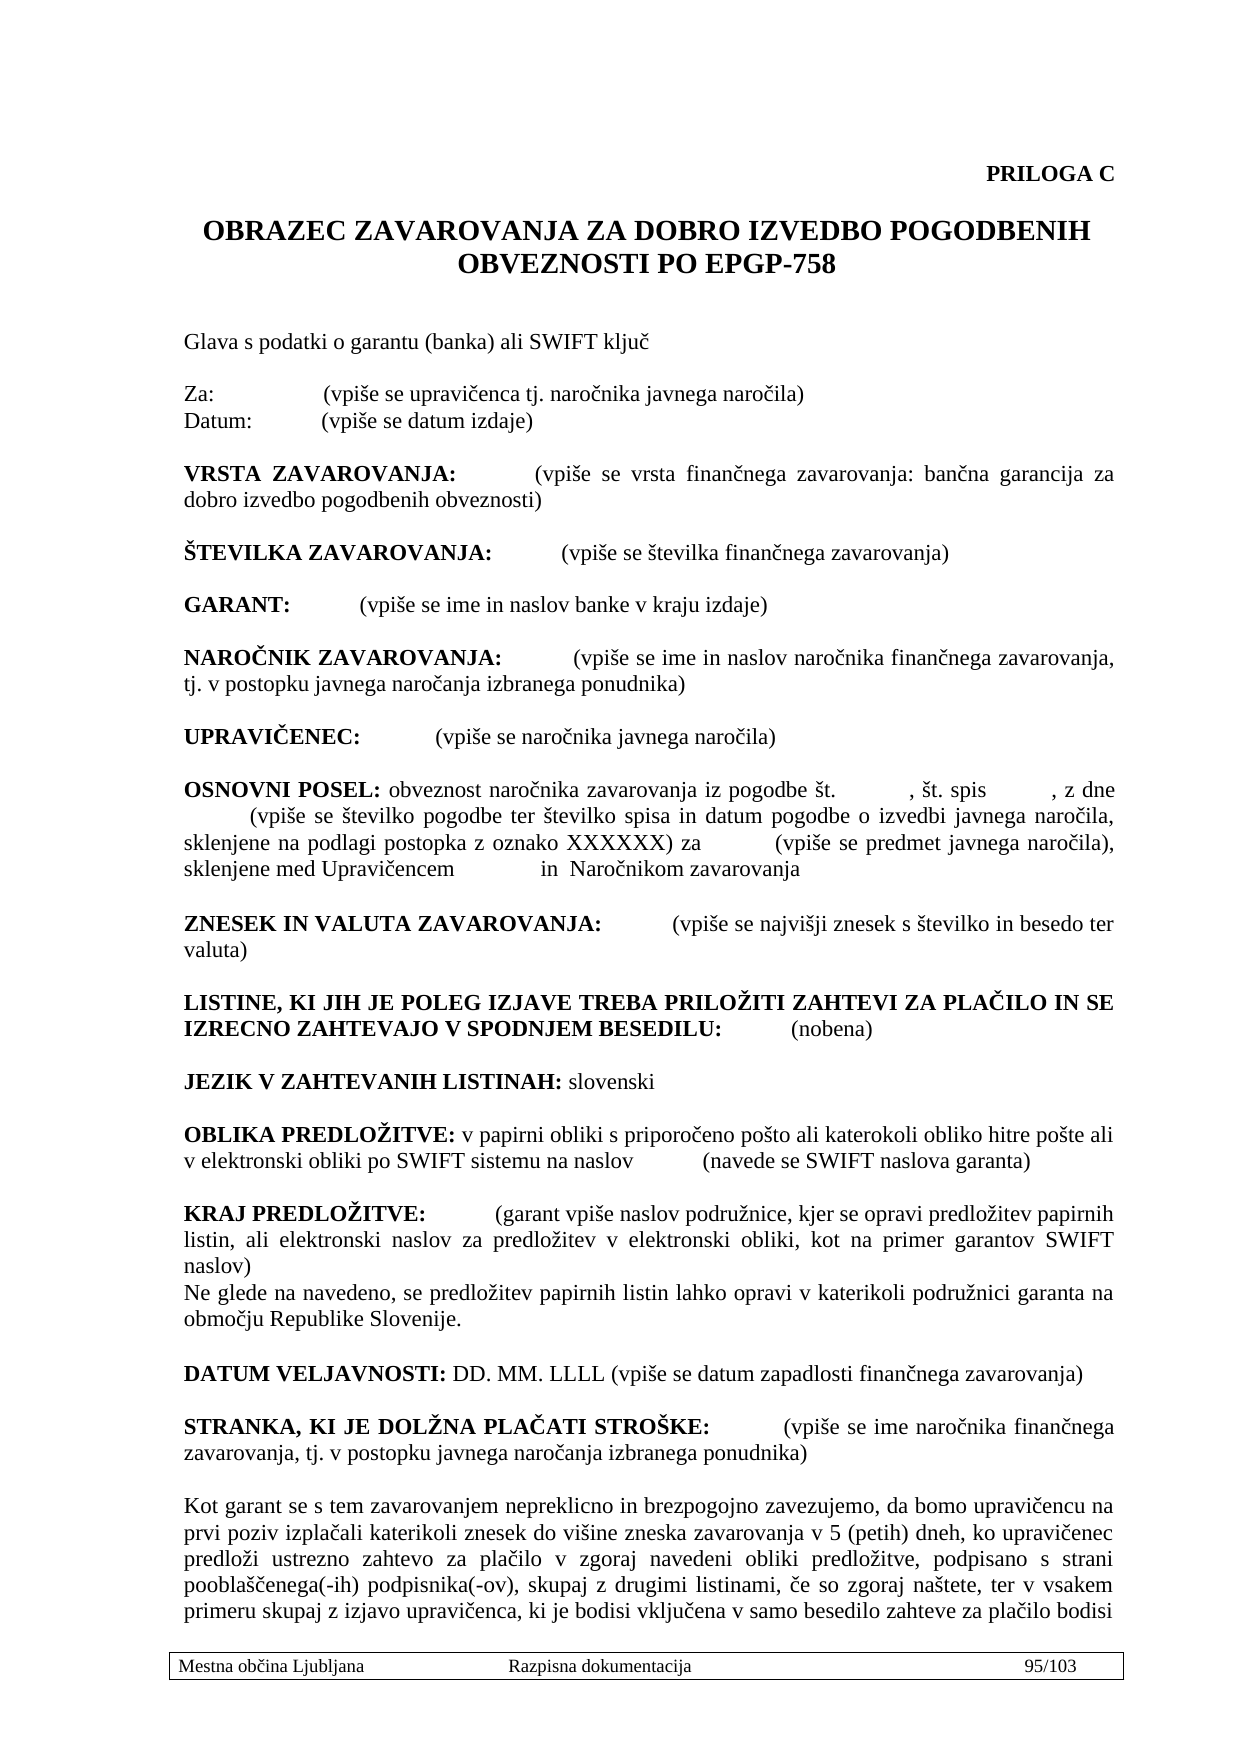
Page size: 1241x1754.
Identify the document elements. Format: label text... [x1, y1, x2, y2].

text OSNOVNI POSEL: obveznost naročnika zavarovanja iz pogodbe št. , št. spis , z dne (vpiše se številko pogodbe ter številko spisa in datum pogodbe o izvedbi javnega naročila, sklenjene na podlagi postopka z oznako XXXXXX) za (vpiše se predmet javnega naročila), sklenjene med Upravičencem in Naročnikom zavarovanja [184, 776, 1115, 881]
text Glava s podatki o garantu (banka) ali SWIFT ključ [184, 328, 1115, 354]
text NAROČNIK ZAVAROVANJA: (vpiše se ime in naslov naročnika finančnega zavarovanja, tj. v postopku javnega naročanja izbranega ponudnika) [184, 644, 1115, 697]
text PRILOGA C [66, 160, 1115, 186]
text VRSTA ZAVAROVANJA: (vpiše se vrsta finančnega zavarovanja: bančna garancija za dobro izvedbo pogodbenih obveznosti) [184, 459, 1115, 512]
text STRANKA, KI JE DOLŽNA PLAČATI STROŠKE: (vpiše se ime naročnika finančnega zavarovanja, tj. v postopku javnega naročanja izbranega ponudnika) [184, 1413, 1115, 1466]
text KRAJ PREDLOŽITVE: (garant vpiše naslov podružnice, kjer se opravi predložitev papirnih listin, ali elektronski naslov za predložitev v elektronski obliki, kot na primer garantov SWIFT naslov) [184, 1200, 1115, 1279]
text ZNESEK IN VALUTA ZAVAROVANJA: (vpiše se najvišji znesek s številko in besedo ter valuta) [184, 910, 1115, 963]
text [184, 1492, 1115, 1624]
text Datum: (vpiše se datum izdaje) [184, 407, 1115, 433]
text DATUM VELJAVNOSTI: DD. MM. LLLL (vpiše se datum zapadlosti finančnega zavarovanja) [184, 1360, 1115, 1387]
text LISTINE, KI JIH JE POLEG IZJAVE TREBA PRILOŽITI ZAHTEVI ZA PLAČILO IN SE IZRECNO ZAHTEVAJO V SPODNJEM BESEDILU: (nobena) [184, 989, 1115, 1042]
text ŠTEVILKA ZAVAROVANJA: (vpiše se številka finančnega zavarovanja) [184, 539, 1115, 565]
text GARANT: (vpiše se ime in naslov banke v kraju izdaje) [184, 591, 1115, 618]
text OBRAZEC ZAVAROVANJA ZA DOBRO IZVEDBO POGODBENIH OBVEZNOSTI PO EPGP-758 [178, 213, 1115, 280]
text JEZIK V ZAHTEVANIH LISTINAH: slovenski [184, 1068, 1115, 1094]
text OBLIKA PREDLOŽITVE: v papirni obliki s priporočeno pošto ali katerokoli obliko hitre pošte ali v elektronski obliki po SWIFT sistemu na naslov (navede se SWIFT naslova garanta) [184, 1121, 1115, 1173]
text UPRAVIČENEC: (vpiše se naročnika javnega naročila) [184, 723, 1115, 749]
text Za: (vpiše se upravičenca tj. naročnika javnega naročila) [184, 381, 1115, 407]
text Ne glede na navedeno, se predložitev papirnih listin lahko opravi v katerikoli podružnici garanta na območju Republike Slovenije. [184, 1279, 1115, 1332]
